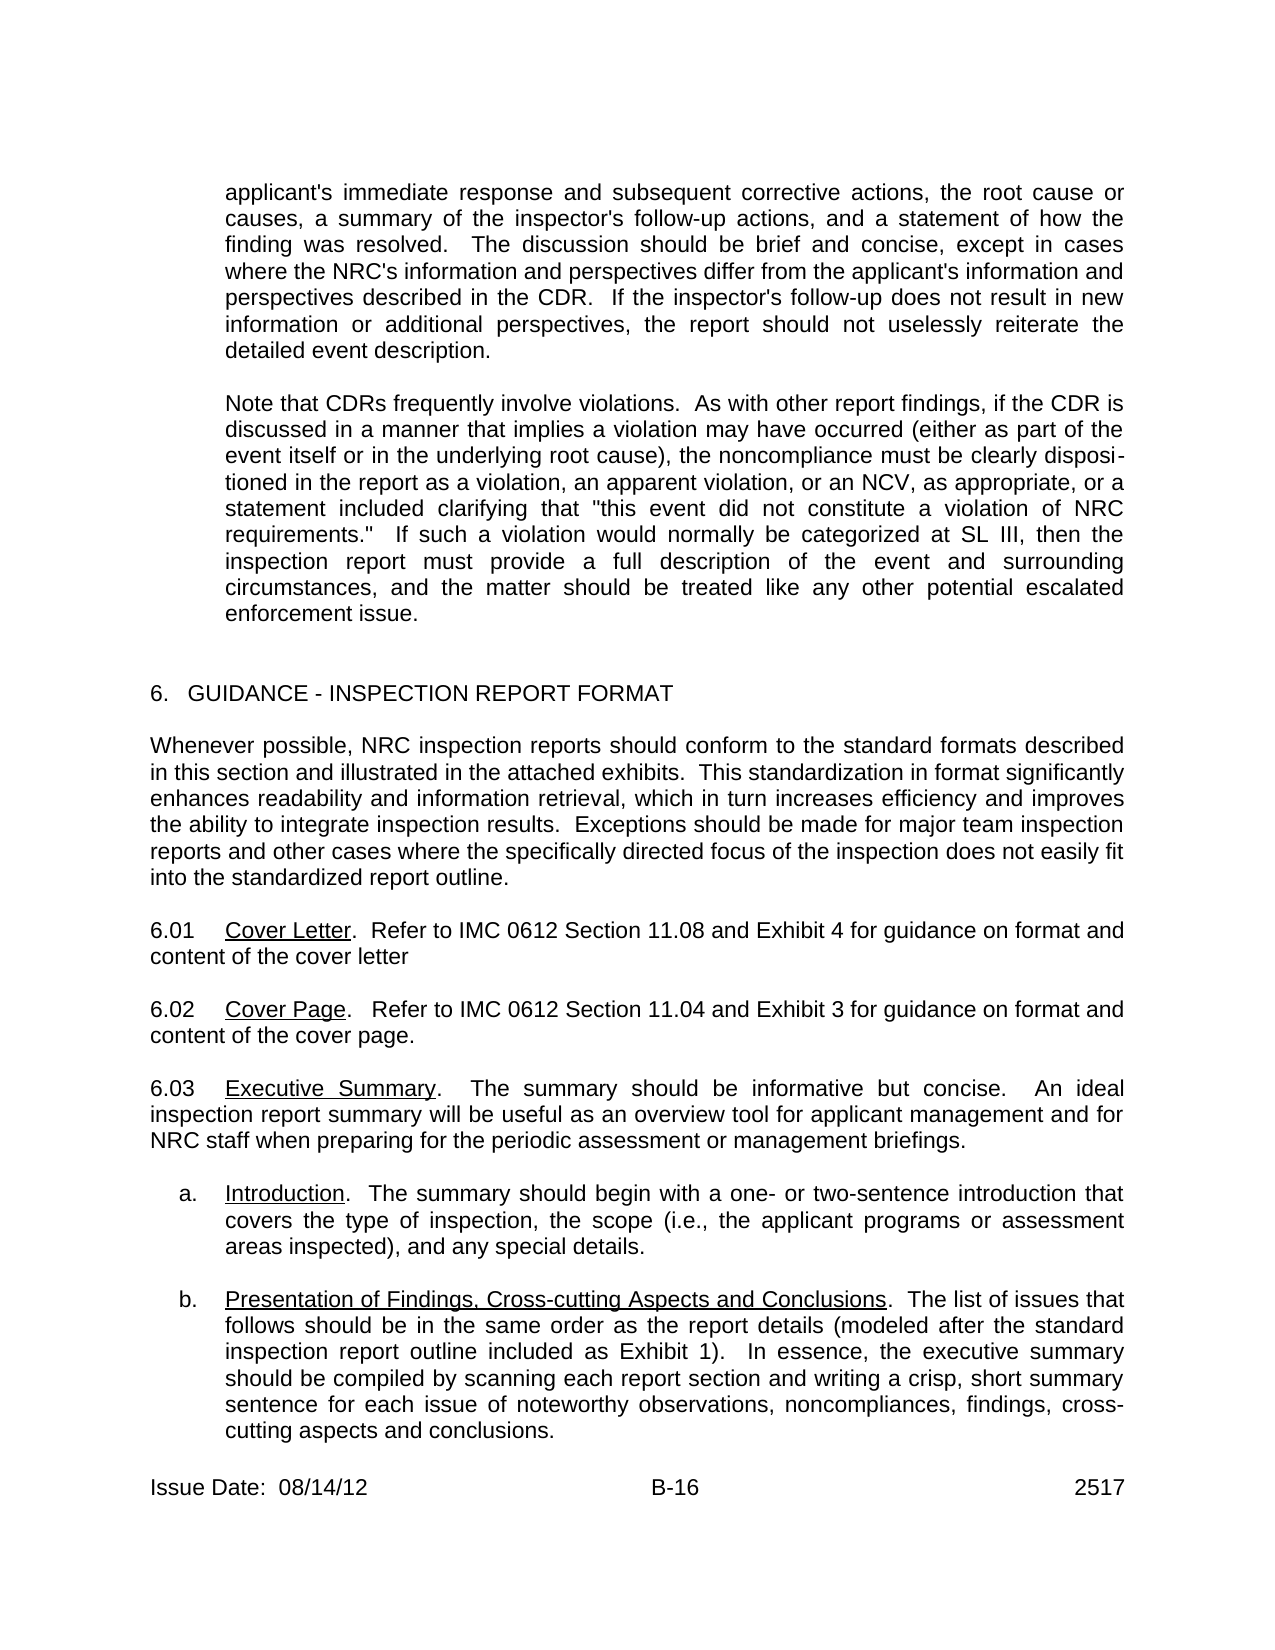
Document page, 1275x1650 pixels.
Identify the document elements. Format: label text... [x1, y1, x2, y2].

text 6.01 Cover Letter. Refer to IMC 0612 Section 11.08 and Exhibit 4 for guidance on format and content of the cover letter [150, 917, 1125, 969]
text Note that CDRs frequently involve violations. As with other report findings, if the CDR is discussed in a manner that implies a violation may have occurred (either as part of the event itself or in the underlying root cause), the noncompliance must be clearly dispositioned in the report as a violation, an apparent violation, or an NCV, as appropriate, or a statement included clarifying that "this event did not constitute a violation of NRC requirements." If such a violation would normally be categorized at SL III, then the inspection report must provide a full description of the event and surrounding circumstances, and the matter should be treated like any other potential escalated enforcement issue. [225, 389, 1125, 627]
text Whenever possible, NRC inspection reports should conform to the standard formats described in this section and illustrated in the attached exhibits. This standardization in format significantly enhances readability and information retrieval, which in turn increases efficiency and improves the ability to integrate inspection results. Exceptions should be made for major team inspection reports and other cases where the specifically directed focus of the inspection does not easily fit into the standardized report outline. [150, 732, 1125, 890]
text 6.03 Executive Summary. The summary should be informative but concise. An ideal inspection report summary will be useful as an overview tool for applicant management and for NRC staff when preparing for the periodic assessment or management briefings. [150, 1075, 1125, 1154]
text applicant's immediate response and subsequent corrective actions, the root cause or causes, a summary of the inspector's follow-up actions, and a statement of how the finding was resolved. The discussion should be brief and concise, except in cases where the NRC's information and perspectives differ from the applicant's information and perspectives described in the CDR. If the inspector's follow-up does not result in new information or additional perspectives, the report should not uselessly reiterate the detailed event description. [178, 179, 1125, 363]
text 6. GUIDANCE - INSPECTION REPORT FORMAT [150, 679, 1125, 706]
text a. Introduction. The summary should begin with a one- or two-sentence introduction that covers the type of inspection, the scope (i.e., the applicant programs or assessment areas inspected), and any special details. [178, 1180, 1125, 1259]
text 6.02 Cover Page. Refer to IMC 0612 Section 11.04 and Exhibit 3 for guidance on format and content of the cover page. [150, 996, 1125, 1048]
text b. Presentation of Findings, Cross-cutting Aspects and Conclusions. The list of issues that follows should be in the same order as the report details (modeled after the standard inspection report outline included as Exhibit 1). In essence, the executive summary should be compiled by scanning each report section and writing a crisp, short summary sentence for each issue of noteworthy observations, noncompliances, findings, cross-cutting aspects and conclusions. [178, 1286, 1125, 1444]
